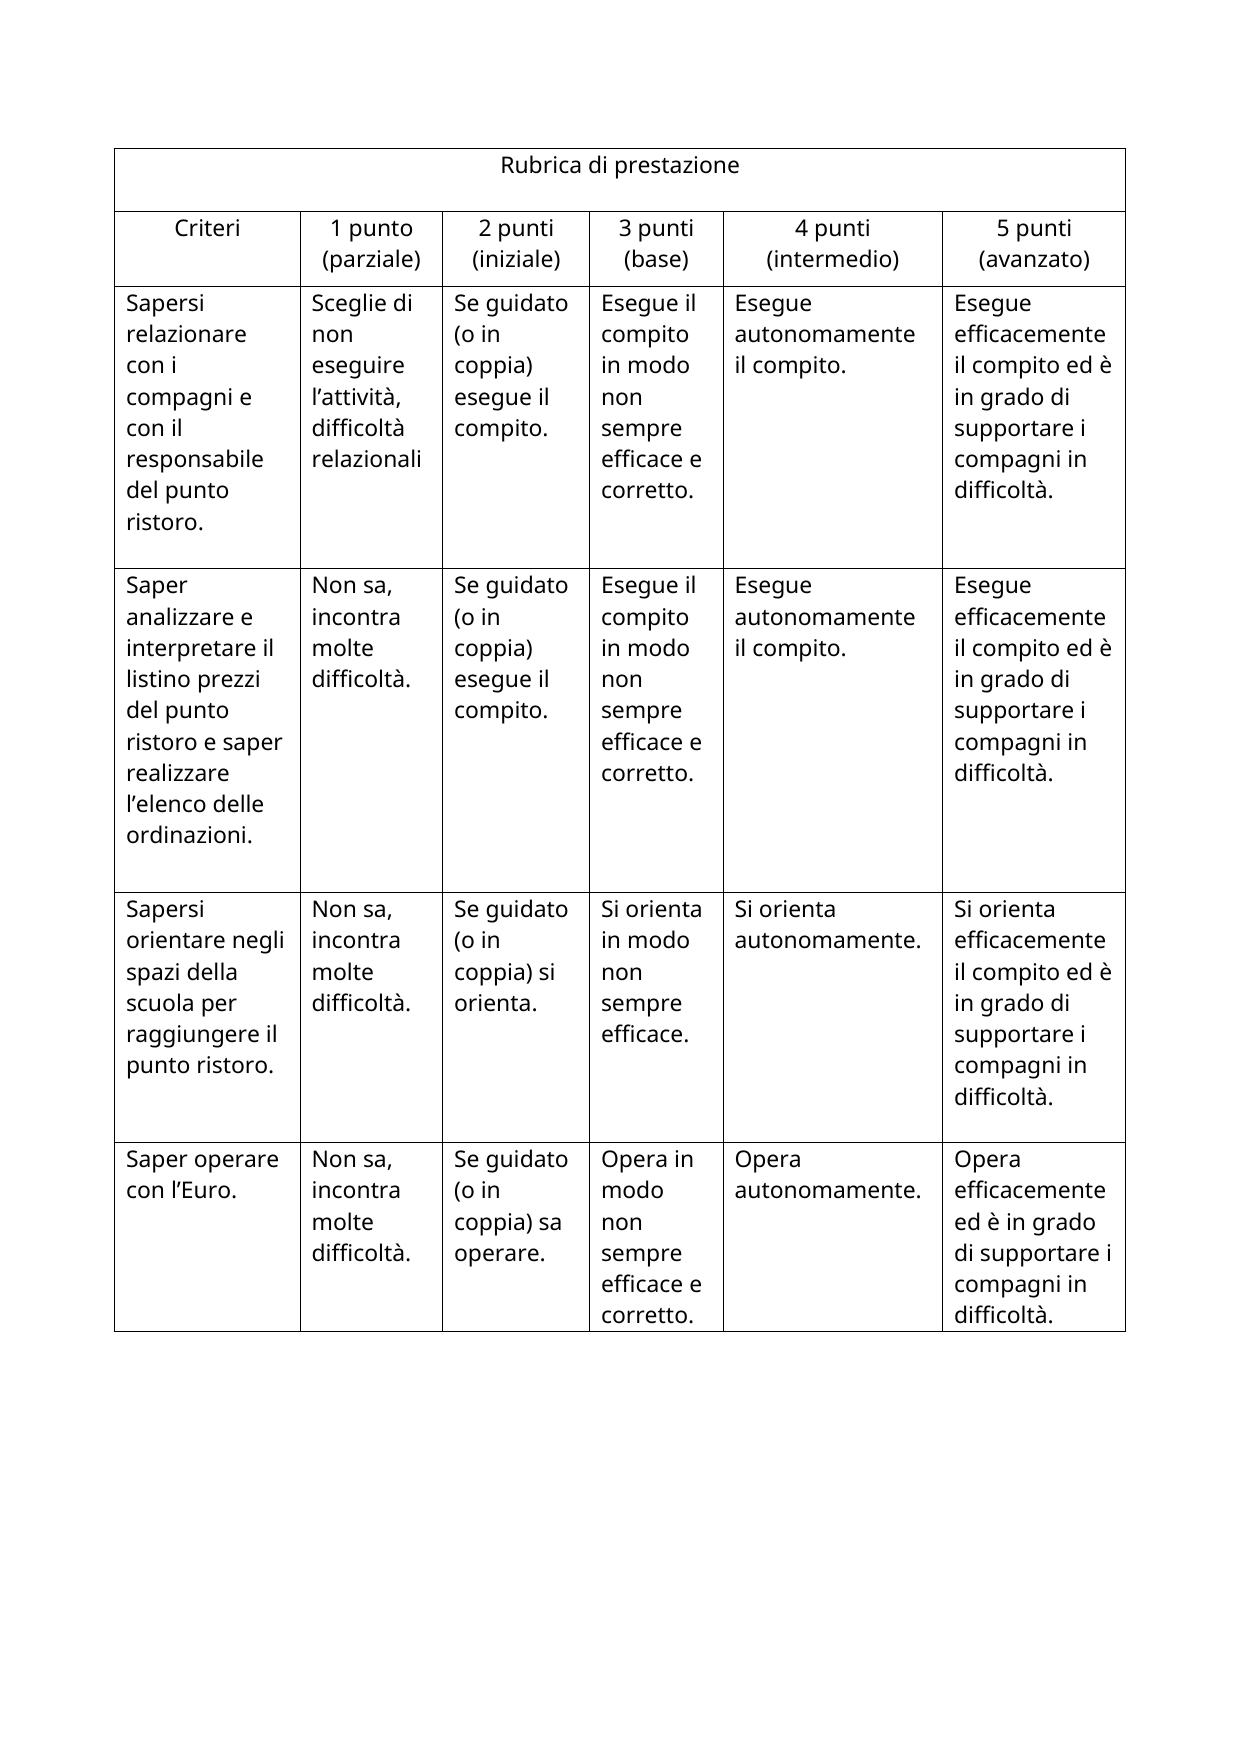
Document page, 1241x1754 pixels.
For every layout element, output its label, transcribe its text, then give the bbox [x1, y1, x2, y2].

table_cell 5 punti (avanzato) [943, 212, 1125, 286]
table_cell Criteri [115, 212, 300, 286]
table_cell Esegue efficacemente il compito ed è in grado di supportare i compagni in difficoltà. [943, 287, 1125, 568]
table_cell Esegue il compito in modo non sempre efficace e corretto. [590, 287, 723, 568]
table_cell 2 punti (iniziale) [443, 212, 589, 286]
table_cell Non sa, incontra molte difficoltà. [301, 893, 442, 1142]
table_cell Se guidato (o in coppia) sa operare. [443, 1143, 589, 1331]
table_cell Opera efficacemente ed è in grado di supportare i compagni in difficoltà. [943, 1143, 1125, 1331]
table_cell Esegue autonomamente il compito. [724, 287, 942, 568]
table_cell 1 punto (parziale) [301, 212, 442, 286]
table_cell Se guidato (o in coppia) esegue il compito. [443, 287, 589, 568]
table_cell Non sa, incontra molte difficoltà. [301, 569, 442, 892]
table_cell Sapersi orientare negli spazi della scuola per raggiungere il punto ristoro. [115, 893, 300, 1142]
table_cell Esegue efficacemente il compito ed è in grado di supportare i compagni in difficoltà. [943, 569, 1125, 892]
table_cell Esegue il compito in modo non sempre efficace e corretto. [590, 569, 723, 892]
table_cell Se guidato (o in coppia) si orienta. [443, 893, 589, 1142]
table_cell Esegue autonomamente il compito. [724, 569, 942, 892]
table_cell 3 punti (base) [590, 212, 723, 286]
table_header Rubrica di prestazione [115, 149, 1125, 211]
table_cell Si orienta autonomamente. [724, 893, 942, 1142]
table_cell Sceglie di non eseguire l’attività, difficoltà relazionali [301, 287, 442, 568]
table_cell Opera in modo non sempre efficace e corretto. [590, 1143, 723, 1331]
table_cell Opera autonomamente. [724, 1143, 942, 1331]
table_cell 4 punti (intermedio) [724, 212, 942, 286]
table_cell Sapersi relazionare con i compagni e con il responsabile del punto ristoro. [115, 287, 300, 568]
table_cell Saper analizzare e interpretare il listino prezzi del punto ristoro e saper realizzare l’elenco delle ordinazioni. [115, 569, 300, 892]
table_cell Si orienta efficacemente il compito ed è in grado di supportare i compagni in difficoltà. [943, 893, 1125, 1142]
table_cell Saper operare con l’Euro. [115, 1143, 300, 1331]
table_cell Si orienta in modo non sempre efficace. [590, 893, 723, 1142]
table_cell Se guidato (o in coppia) esegue il compito. [443, 569, 589, 892]
table_cell Non sa, incontra molte difficoltà. [301, 1143, 442, 1331]
